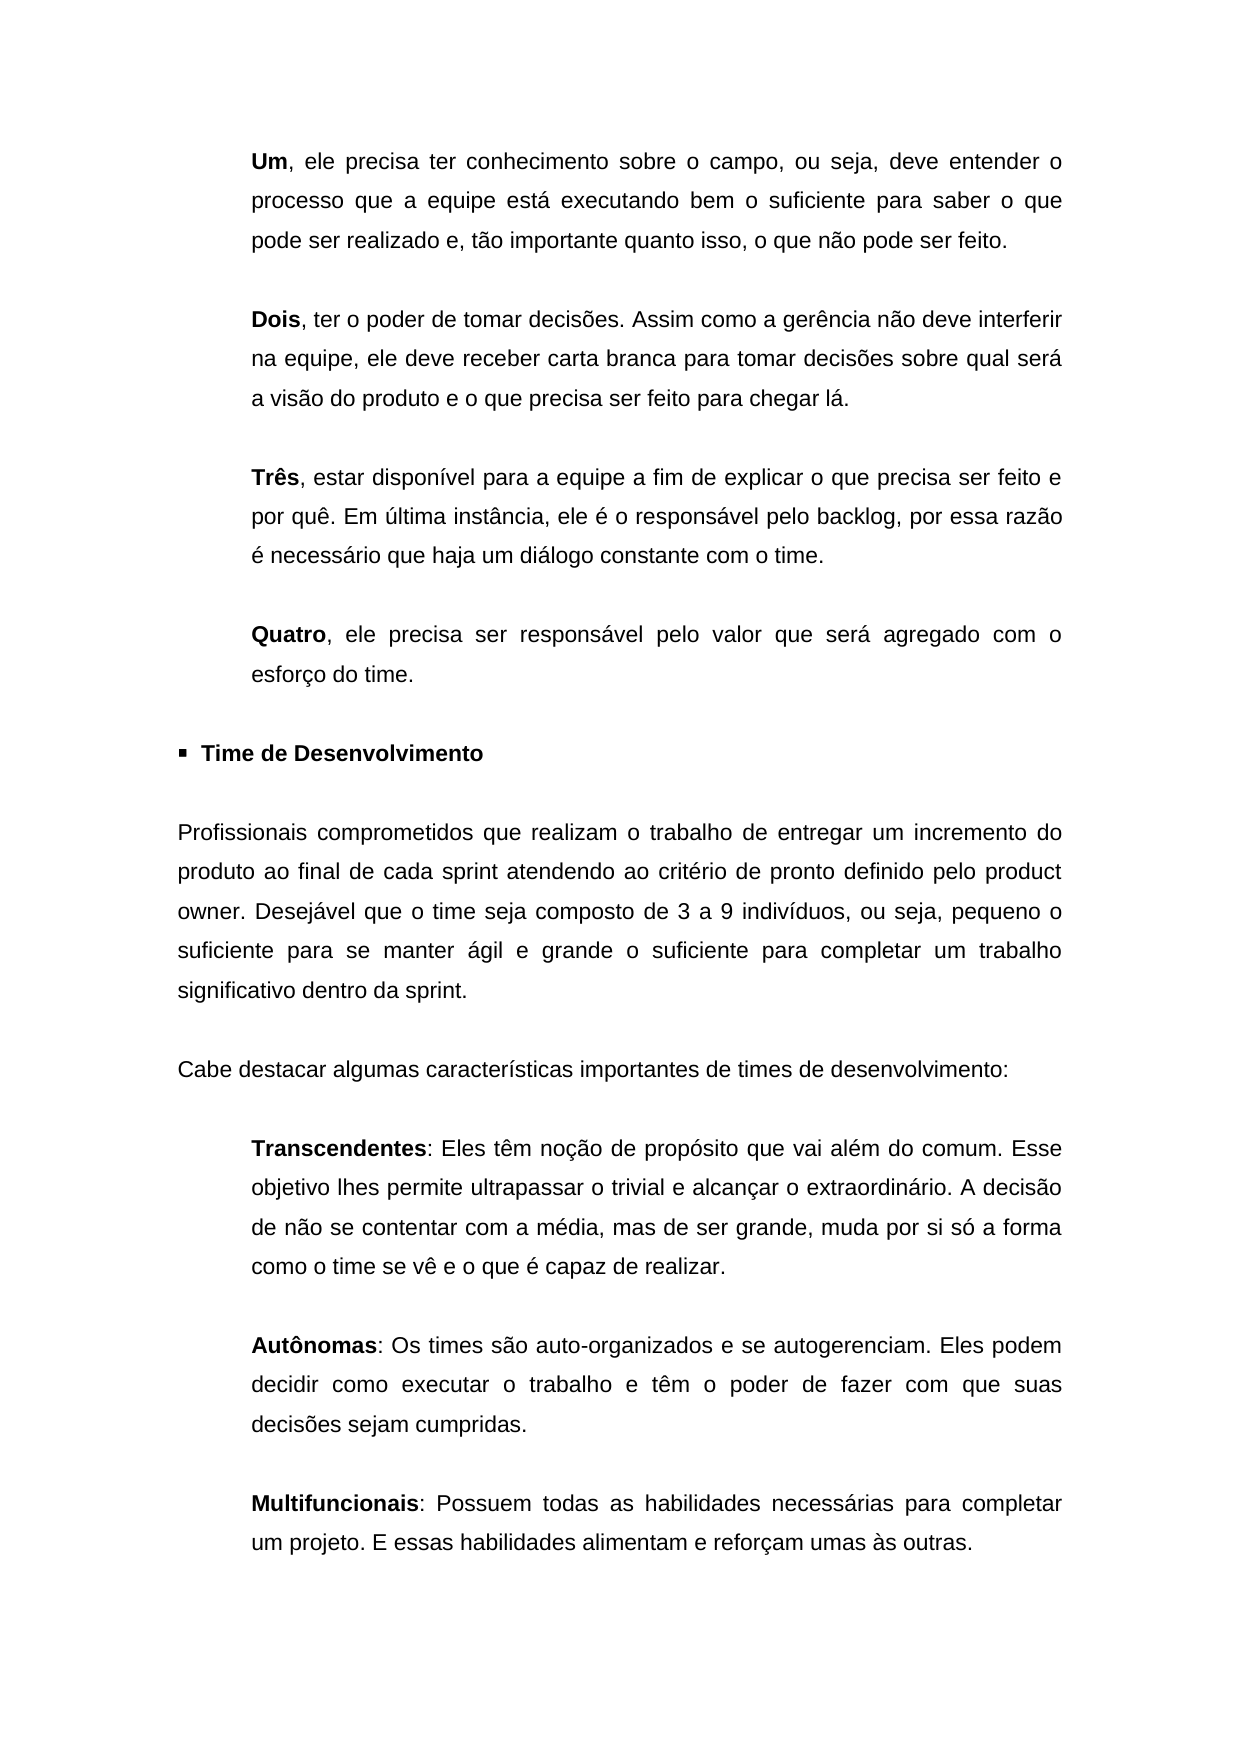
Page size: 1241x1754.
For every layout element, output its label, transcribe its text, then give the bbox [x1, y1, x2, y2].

text Três, estar disponível para a equipe a fim de explicar o que precisa ser feito e por quê. Em última instância, ele é o responsável pelo backlog, por essa razão é necessário que haja um diálogo constante com o time. [251, 463, 1063, 569]
text Um, ele precisa ter conhecimento sobre o campo, ou seja, deve entender o processo que a equipe está executando bem o suficiente para saber o que pode ser realizado e, tão importante quanto isso, o que não pode ser feito. [251, 148, 1063, 253]
list Time de Desenvolvimento [177, 740, 1063, 766]
text Dois, ter o poder de tomar decisões. Assim como a gerência não deve interferir na equipe, ele deve receber carta branca para tomar decisões sobre qual será a visão do produto e o que precisa ser feito para chegar lá. [251, 306, 1063, 411]
text Profissionais comprometidos que realizam o trabalho de entregar um incremento do produto ao final de cada sprint atendendo ao critério de pronto definido pelo product owner. Desejável que o time seja composto de 3 a 9 indivíduos, ou seja, pequeno o suficiente para se manter ágil e grande o suficiente para completar um trabalho significativo dentro da sprint. [177, 819, 1063, 1003]
text Autônomas: Os times são auto-organizados e se autogerenciam. Eles podem decidir como executar o trabalho e têm o poder de fazer com que suas decisões sejam cumpridas. [251, 1332, 1063, 1437]
text Multifuncionais: Possuem todas as habilidades necessárias para completar um projeto. E essas habilidades alimentam e reforçam umas às outras. [251, 1490, 1063, 1556]
text Cabe destacar algumas características importantes de times de desenvolvimento: [177, 1056, 1063, 1082]
text Transcendentes: Eles têm noção de propósito que vai além do comum. Esse objetivo lhes permite ultrapassar o trivial e alcançar o extraordinário. A decisão de não se contentar com a média, mas de ser grande, muda por si só a forma como o time se vê e o que é capaz de realizar. [251, 1134, 1063, 1279]
text Quatro, ele precisa ser responsável pelo valor que será agregado com o esforço do time. [251, 621, 1063, 687]
